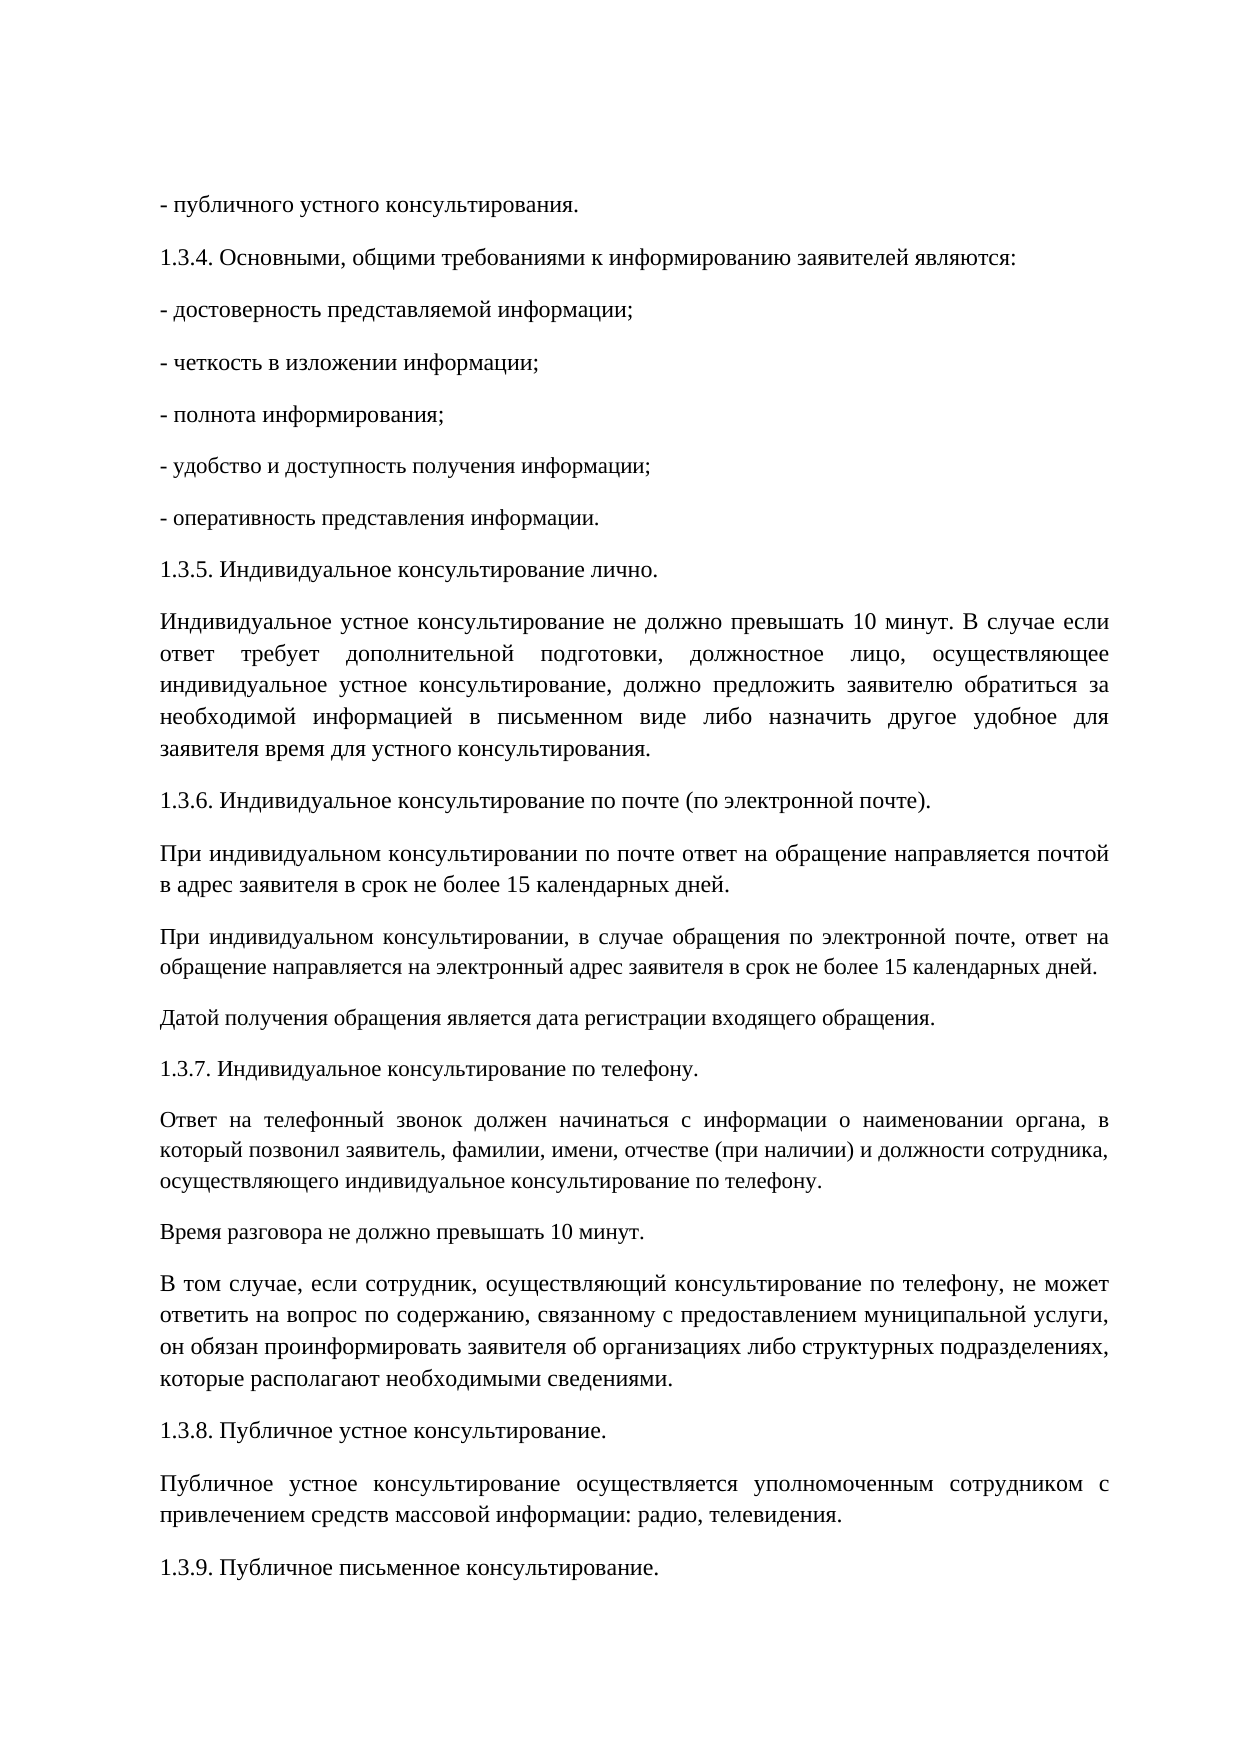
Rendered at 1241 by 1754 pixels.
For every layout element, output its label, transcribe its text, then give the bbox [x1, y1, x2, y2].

text Ответ на телефонный звонок должен начинаться с информации о наименовании органа, в который позвонил заявитель, фамилии, имени, отчестве (при наличии) и должности сотрудника, осуществляющего индивидуальное консультирование по телефону. [159, 1106, 1110, 1193]
text Публичное устное консультирование осуществляется уполномоченным сотрудником с привлечением средств массовой информации: радио, телевидения. [159, 1469, 1110, 1528]
text 1.3.9. Публичное письменное консультирование. [159, 1553, 1110, 1581]
text - публичного устного консультирования. [159, 190, 1110, 218]
text При индивидуальном консультировании по почте ответ на обращение направляется почтой в адрес заявителя в срок не более 15 календарных дней. [159, 839, 1110, 898]
text 1.3.4. Основными, общими требованиями к информированию заявителей являются: [159, 243, 1110, 270]
text Индивидуальное устное консультирование не должно превышать 10 минут. В случае если ответ требует дополнительной подготовки, должностное лицо, осуществляющее индивидуальное устное консультирование, должно предложить заявителю обратиться за необходимой информацией в письменном виде либо назначить другое удобное для заявителя время для устного консультирования. [159, 607, 1110, 761]
text При индивидуальном консультировании, в случае обращения по электронной почте, ответ на обращение направляется на электронный адрес заявителя в срок не более 15 календарных дней. [159, 923, 1110, 979]
text - удобство и доступность получения информации; [159, 453, 1110, 479]
text 1.3.7. Индивидуальное консультирование по телефону. [159, 1055, 1110, 1082]
text - оперативность представления информации. [159, 504, 1110, 530]
text 1.3.8. Публичное устное консультирование. [159, 1416, 1110, 1444]
text Время разговора не должно превышать 10 минут. [159, 1218, 1110, 1244]
text - полнота информирования; [159, 400, 1110, 428]
text - достоверность представляемой информации; [159, 295, 1110, 323]
text - четкость в изложении информации; [159, 348, 1110, 375]
text Датой получения обращения является дата регистрации входящего обращения. [159, 1004, 1110, 1031]
text В том случае, если сотрудник, осуществляющий консультирование по телефону, не может ответить на вопрос по содержанию, связанному с предоставлением муниципальной услуги, он обязан проинформировать заявителя об организациях либо структурных подразделениях, которые располагают необходимыми сведениями. [159, 1269, 1110, 1391]
text 1.3.6. Индивидуальное консультирование по почте (по электронной почте). [159, 786, 1110, 814]
text 1.3.5. Индивидуальное консультирование лично. [159, 555, 1110, 582]
